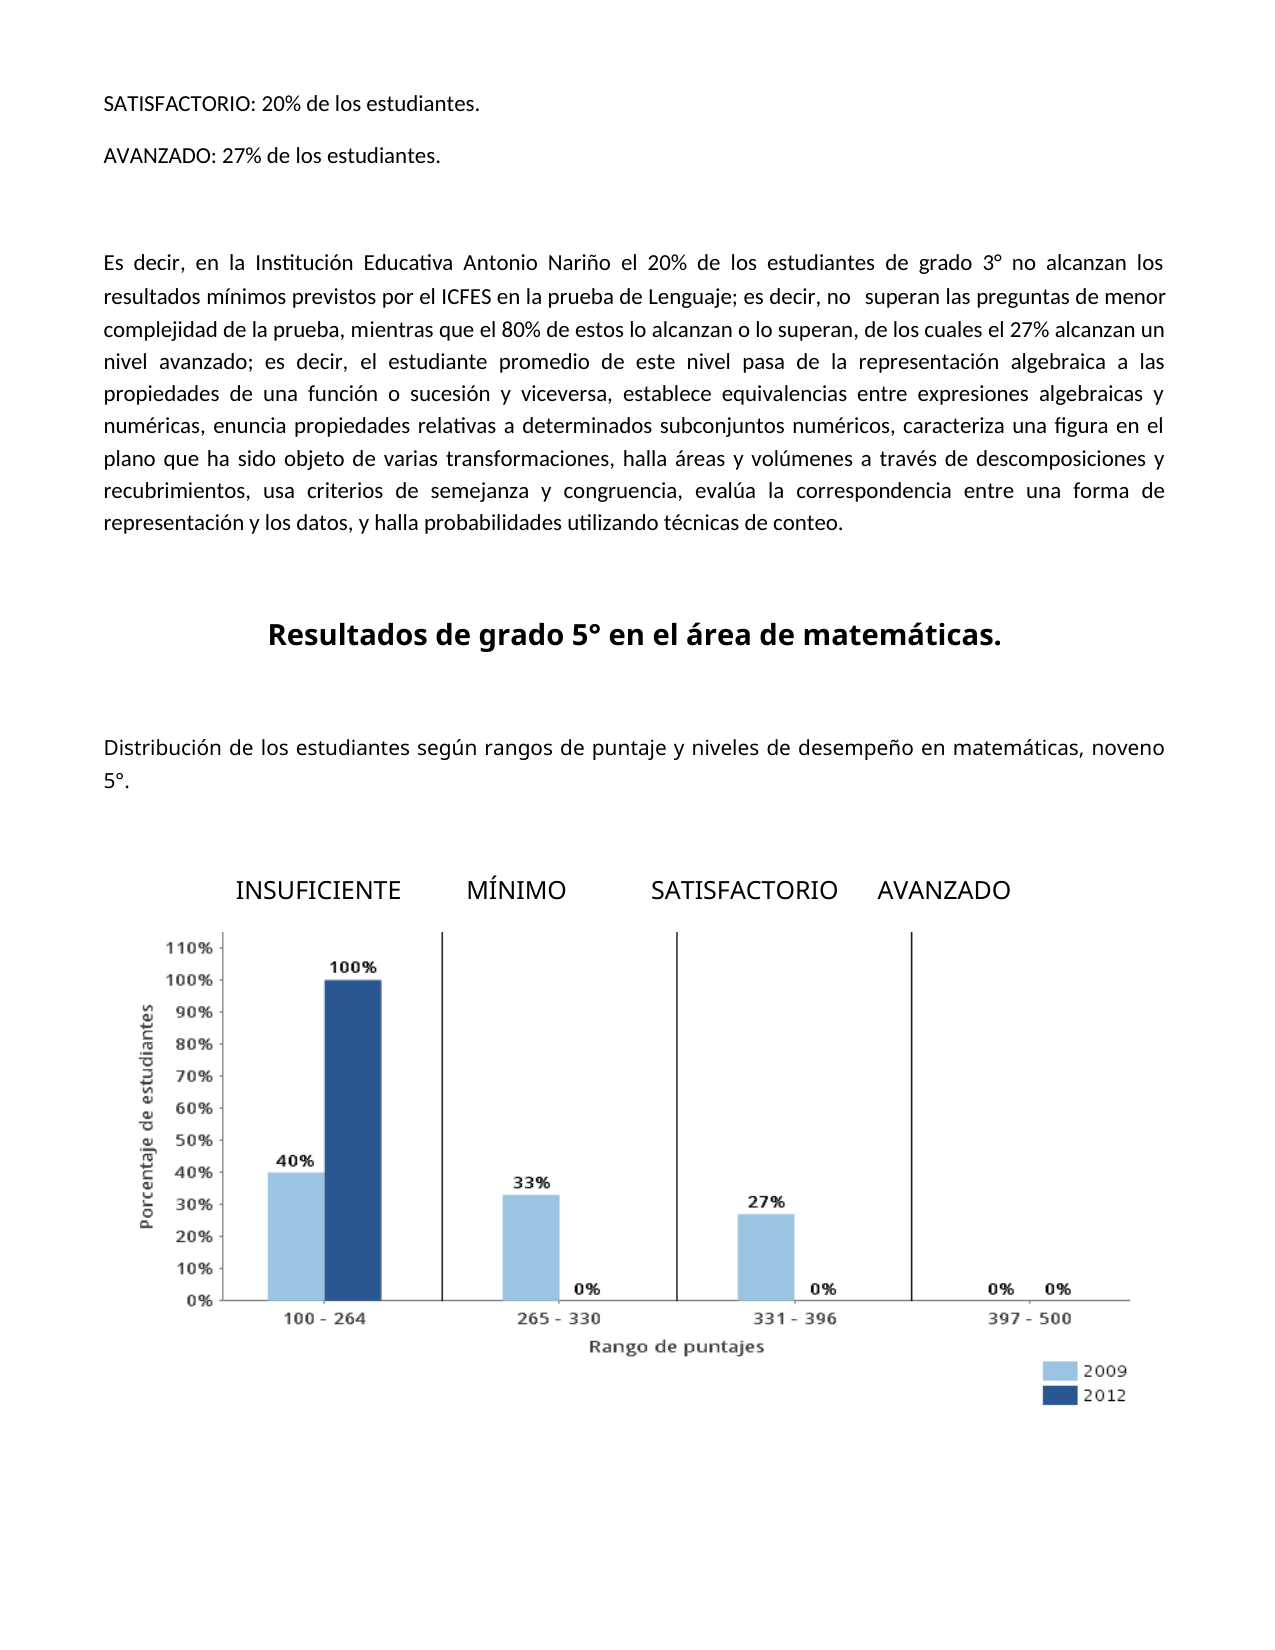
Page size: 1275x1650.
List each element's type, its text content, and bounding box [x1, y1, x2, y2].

text Distribución de los estudiantes según rangos de puntaje y niveles de desempeño en matemáticas, noveno 5°. [103, 733, 1167, 794]
text Resultados de grado 5° en el área de matemáticas. [103, 614, 1167, 654]
text AVANZADO: 27% de los estudiantes. [103, 142, 1167, 170]
text Es decir, en la Institución Educativa Antonio Nariño el 20% de los estudiantes de grado 3° no alcanzan los resultados mínimos previstos por el ICFES en la prueba de Lenguaje; es decir, no superan las preguntas de menor complejidad de la prueba, mientras que el 80% de estos lo alcanzan o lo superan, de los cuales el 27% alcanzan un nivel avanzado; es decir, el estudiante promedio de este nivel pasa de la representación algebraica a las propiedades de una función o sucesión y viceversa, establece equivalencias entre expresiones algebraicas y numéricas, enuncia propiedades relativas a determinados subconjuntos numéricos, caracteriza una figura en el plano que ha sido objeto de varias transformaciones, halla áreas y volúmenes a través de descomposiciones y recubrimientos, usa criterios de semejanza y congruencia, evalúa la correspondencia entre una forma de representación y los datos, y halla probabilidades utilizando técnicas de conteo. [103, 248, 1167, 536]
text INSUFICIENTE MÍNIMO SATISFACTORIO AVANZADO [177, 873, 1167, 907]
text SATISFACTORIO: 20% de los estudiantes. [103, 89, 1167, 117]
